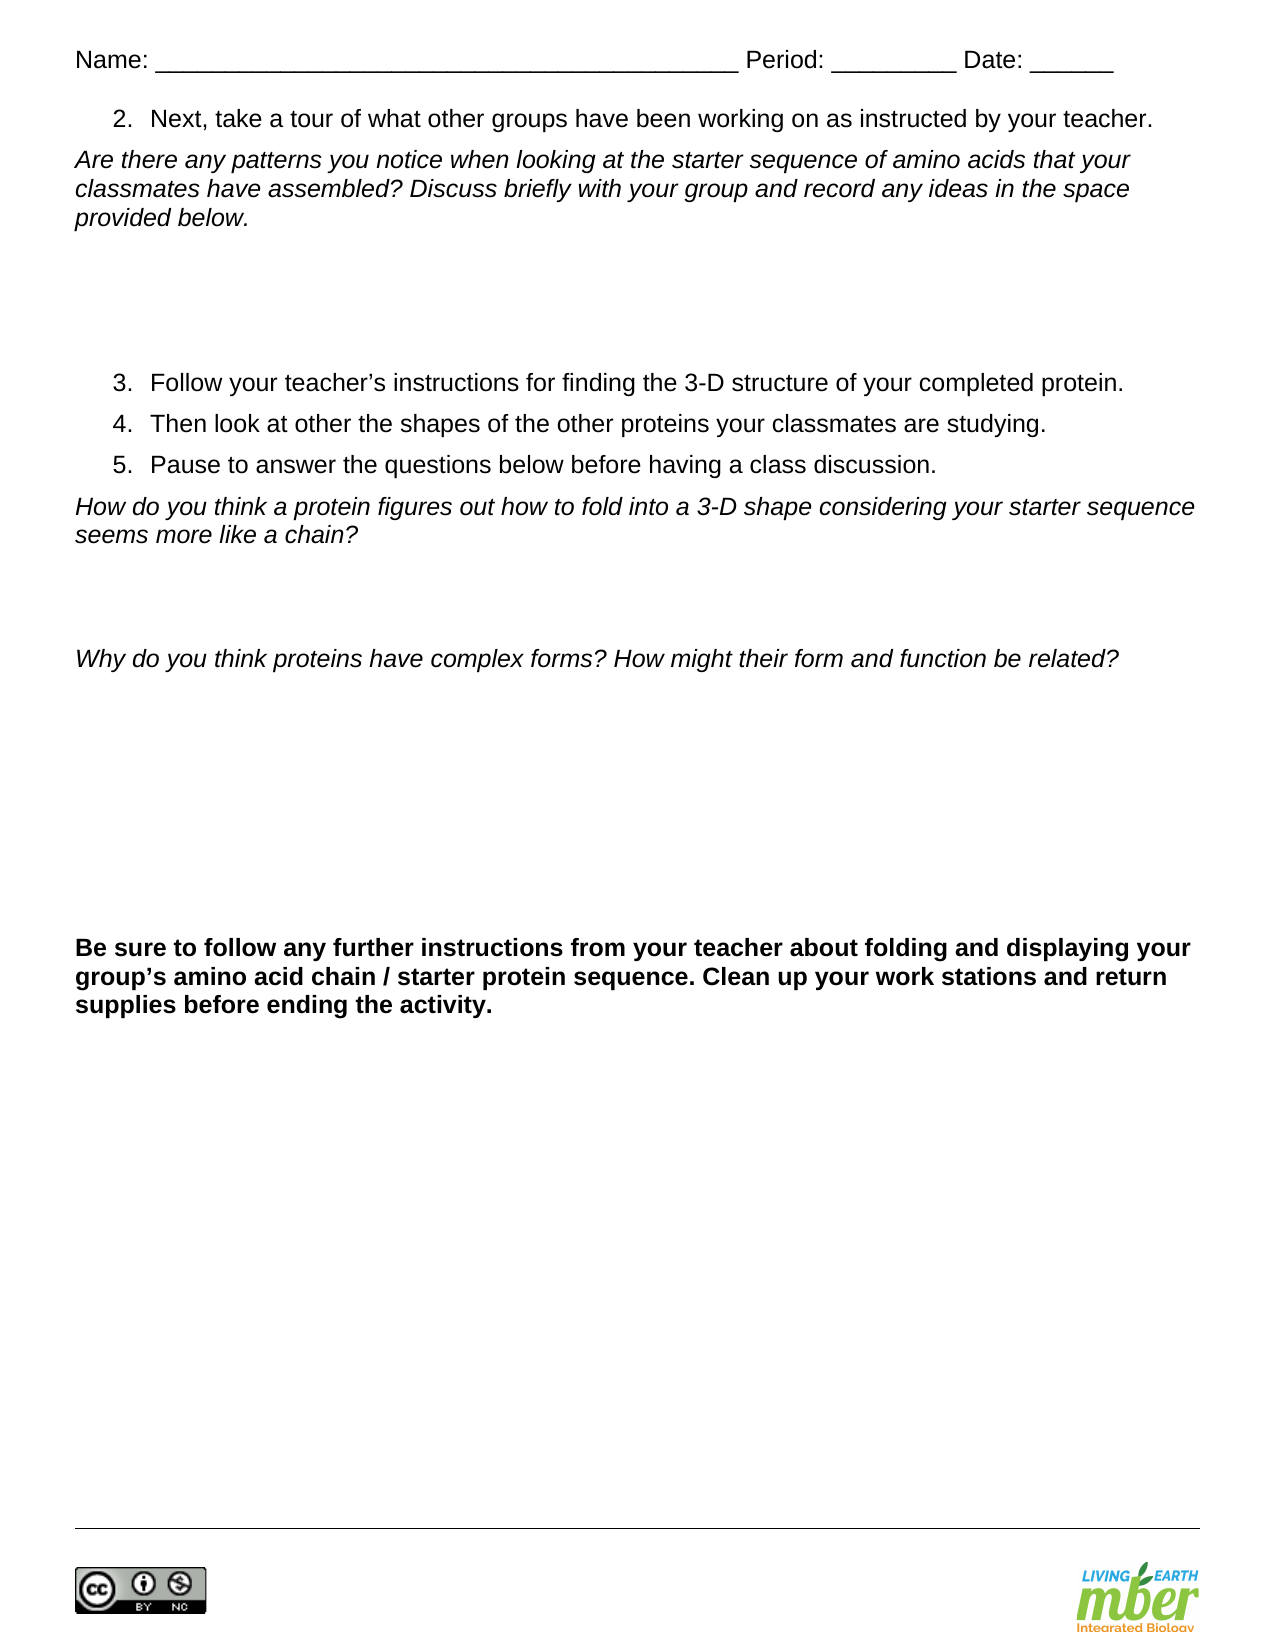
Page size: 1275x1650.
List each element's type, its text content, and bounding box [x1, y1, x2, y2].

list Pause to answer the questions below before having a class discussion. [112, 451, 1200, 479]
text Be sure to follow any further instructions from your teacher about folding and displaying your group’s amino acid chain / starter protein sequence. Clean up your work stations and return supplies before ending the activity. [75, 933, 1200, 1019]
list Follow your teacher’s instructions for finding the 3-D structure of your completed protein. [112, 368, 1200, 397]
list Next, take a tour of what other groups have been working on as instructed by your teacher. [112, 104, 1200, 133]
picture [1076, 1562, 1199, 1631]
text Why do you think proteins have complex forms? How might their form and function be related? [75, 644, 1200, 673]
text Are there any patterns you notice when looking at the starter sequence of amino acids that your classmates have assembled? Discuss briefly with your group and record any ideas in the space provided below. [75, 146, 1200, 232]
text How do you think a protein figures out how to fold into a 3-D shape considering your starter sequence seems more like a chain? [75, 492, 1200, 549]
list Then look at other the shapes of the other proteins your classmates are studying. [112, 409, 1200, 438]
picture [75, 1567, 207, 1614]
